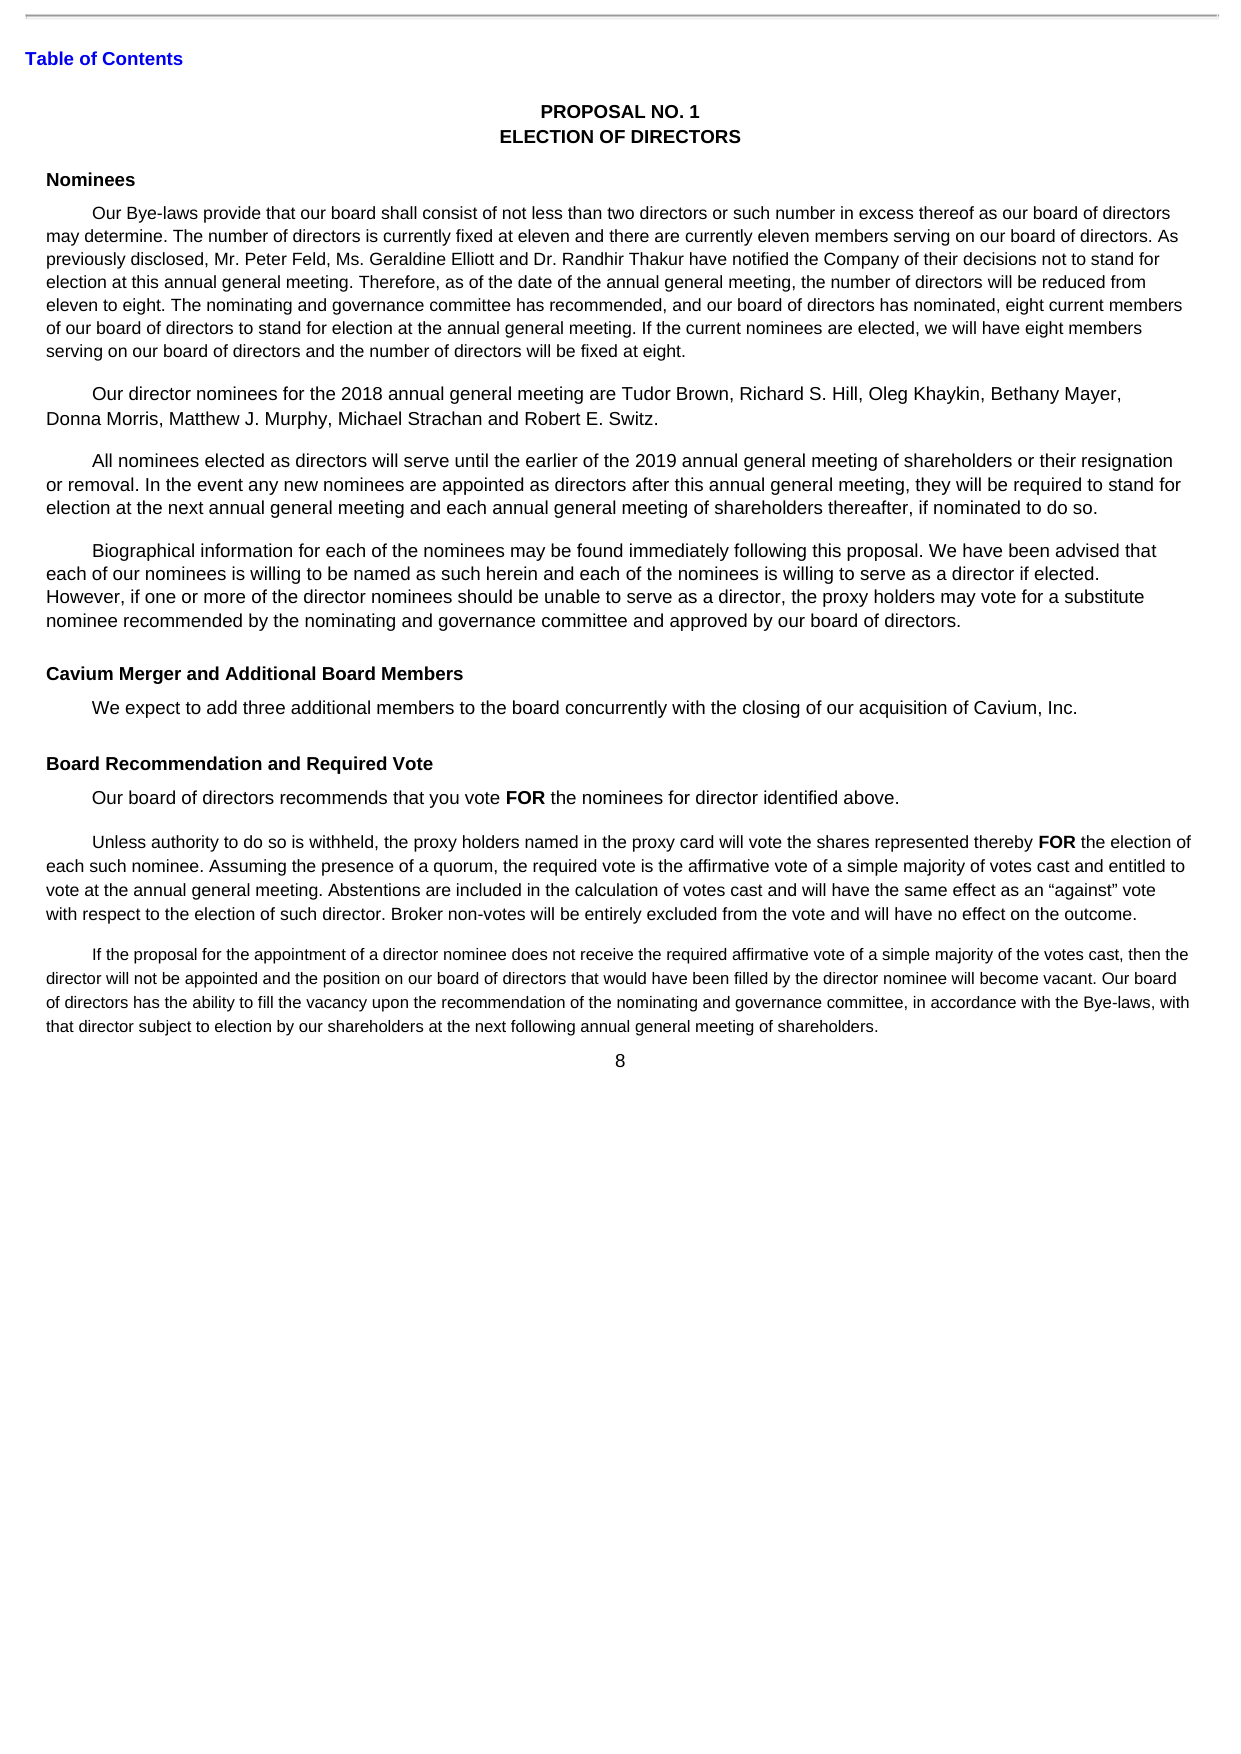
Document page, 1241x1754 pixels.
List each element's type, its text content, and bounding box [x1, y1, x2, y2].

text Our Bye-laws provide that our board shall consist of not less than two directors or such number in excess thereof as our board of directors may determine. The number of directors is currently fixed at eleven and there are currently eleven members serving on our board of directors. As previously disclosed, Mr. Peter Feld, Ms. Geraldine Elliott and Dr. Randhir Thakur have notified the Company of their decisions not to stand for election at this annual general meeting. Therefore, as of the date of the annual general meeting, the number of directors will be reduced from eleven to eight. The nominating and governance committee has recommended, and our board of directors has nominated, eight current members of our board of directors to stand for election at the annual general meeting. If the current nominees are elected, we will have eight members serving on our board of directors and the number of directors will be fixed at eight. [46, 203, 1184, 361]
text If the proposal for the appointment of a director nominee does not receive the required affirmative vote of a simple majority of the votes cast, then the director will not be appointed and the position on our board of directors that would have been filled by the director nominee will become vacant. Our board of directors has the ability to fill the vacancy upon the recommendation of the nominating and governance committee, in accordance with the Bye-laws, with that director subject to election by our shareholders at the next following annual general meeting of shareholders. [46, 945, 1192, 1036]
text Our board of directors recommends that you vote FOR the nominees for director identified above. [92, 787, 1192, 808]
text Unless authority to do so is withheld, the proxy holders named in the proxy card will vote the shares represented thereby FOR the election of each such nominee. Assuming the presence of a quorum, the required vote is the affirmative vote of a simple majority of votes cast and entitled to vote at the annual general meeting. Abstentions are included in the calculation of votes cast and will have the same effect as an “against” vote with respect to the election of such director. Broker non-votes will be entirely excluded from the vote and will have no effect on the outcome. [46, 832, 1192, 924]
text Cavium Merger and Additional Board Members [46, 663, 1192, 684]
text Table of Contents [25, 48, 1192, 69]
text 8 [25, 1050, 1215, 1072]
text Board Recommendation and Required Vote [46, 753, 1192, 774]
picture [23, 14, 1220, 21]
text PROPOSAL NO. 1 [25, 101, 1215, 123]
text All nominees elected as directors will serve until the earlier of the 2019 annual general meeting of shareholders or their resignation or removal. In the event any new nominees are appointed as directors after this annual general meeting, they will be required to stand for election at the next annual general meeting and each annual general meeting of shareholders thereafter, if nominated to do so. [46, 450, 1188, 519]
text ELECTION OF DIRECTORS [25, 126, 1215, 147]
text Nominees [46, 169, 1192, 190]
text Biographical information for each of the nominees may be found immediately following this proposal. We have been advised that each of our nominees is willing to be named as such herein and each of the nominees is willing to serve as a director if elected. However, if one or more of the director nominees should be unable to serve as a director, the proxy holders may vote for a substitute nominee recommended by the nominating and governance committee and approved by our board of directors. [46, 540, 1157, 631]
text Our director nominees for the 2018 annual general meeting are Tudor Brown, Richard S. Hill, Oleg Khaykin, Bethany Mayer, Donna Morris, Matthew J. Murphy, Michael Strachan and Robert E. Switz. [46, 383, 1153, 429]
text We expect to add three additional members to the board concurrently with the closing of our acquisition of Cavium, Inc. [92, 697, 1192, 719]
